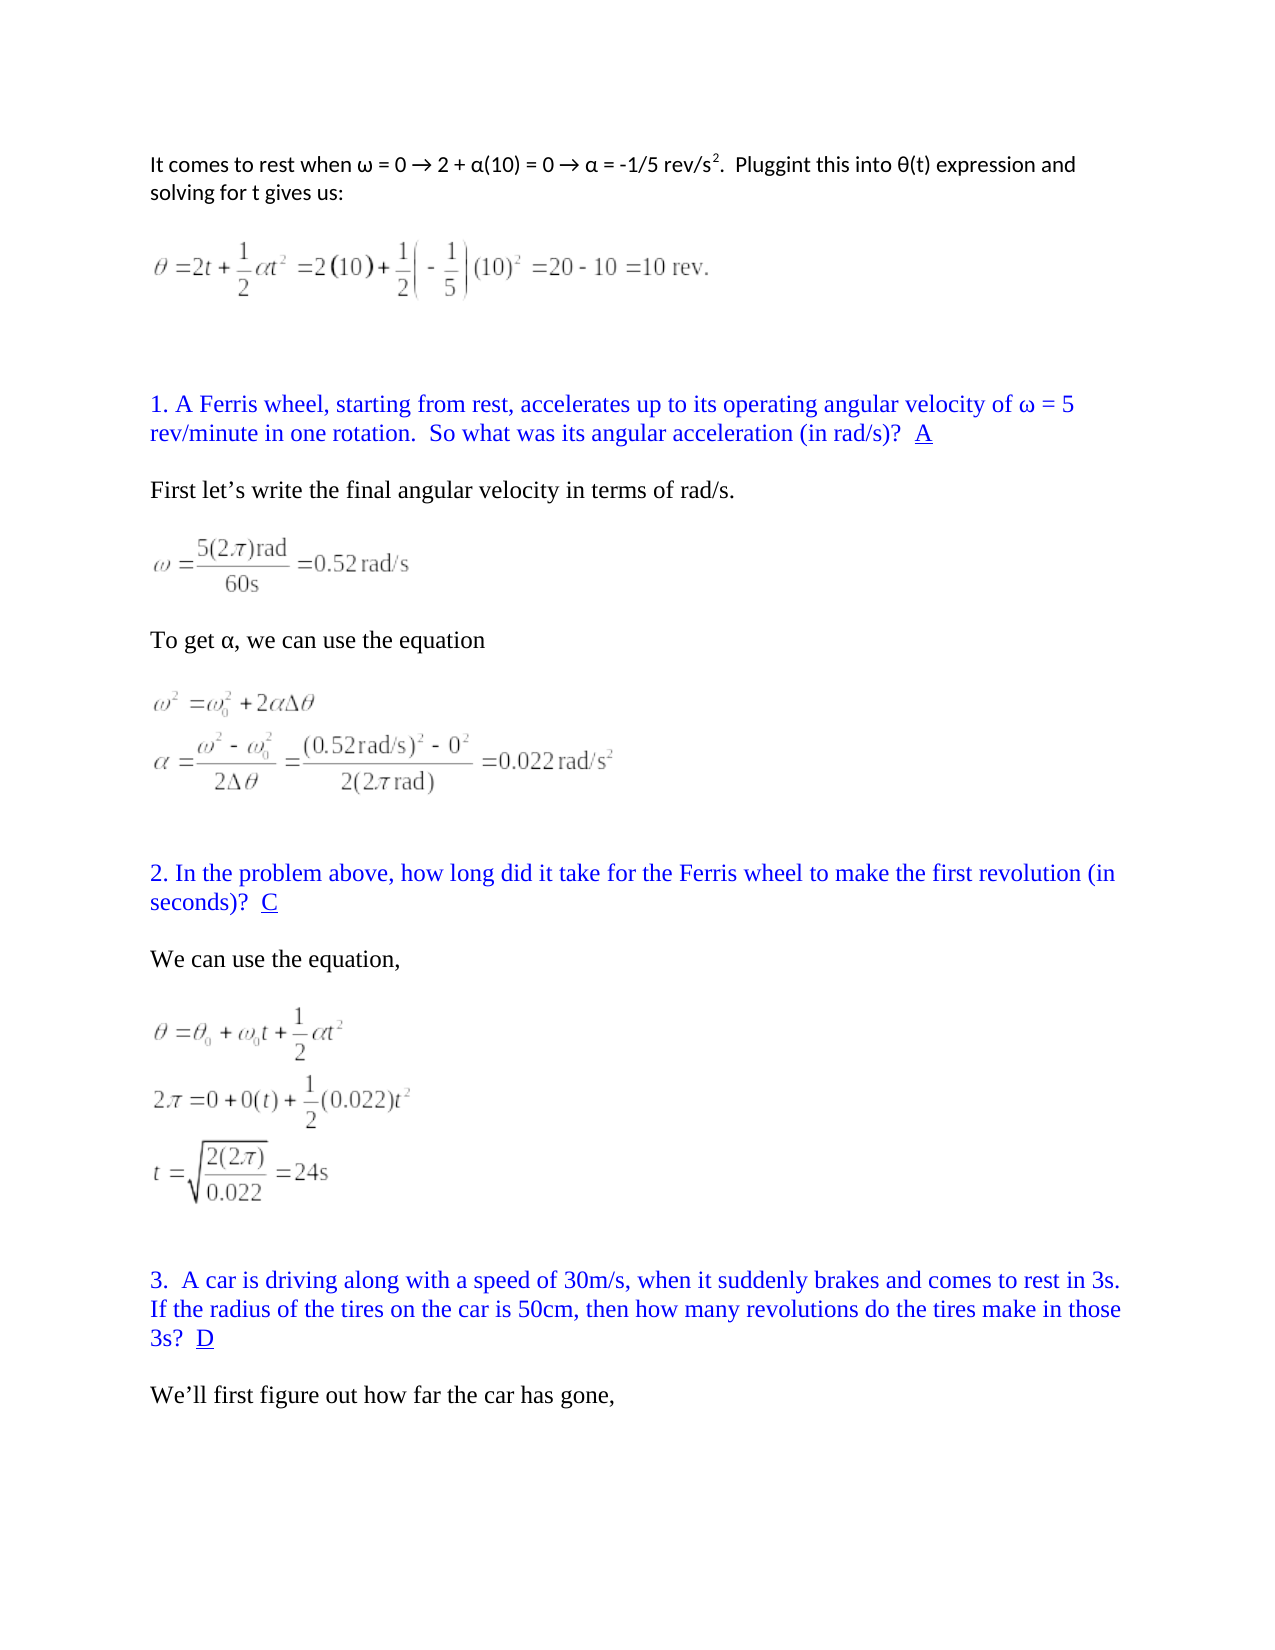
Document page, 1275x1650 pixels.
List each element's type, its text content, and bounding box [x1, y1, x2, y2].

text 2. In the problem above, how long did it take for the Ferris wheel to make the first revolution (in seconds)? C [150, 858, 1125, 916]
text It comes to rest when ω = 0 → 2 + α(10) = 0 → α = -1/5 rev/s2. Pluggint this into θ(t) expression and solving for t gives us: [150, 150, 1125, 206]
text To get α, we can use the equation [150, 626, 1125, 654]
text We’ll first figure out how far the car has gone, [150, 1381, 1125, 1409]
text First let’s write the final angular velocity in terms of rad/s. [150, 476, 1125, 504]
text 1. A Ferris wheel, starting from rest, accelerates up to its operating angular velocity of ω = 5 rev/minute in one rotation. So what was its angular acceleration (in rad/s)? A [150, 389, 1125, 447]
text We can use the equation, [150, 944, 1125, 973]
text 3. A car is driving along with a speed of 30m/s, when it suddenly brakes and comes to rest in 3s. If the radius of the tires on the car is 50cm, then how many revolutions do the tires make in those 3s? D [150, 1266, 1125, 1352]
